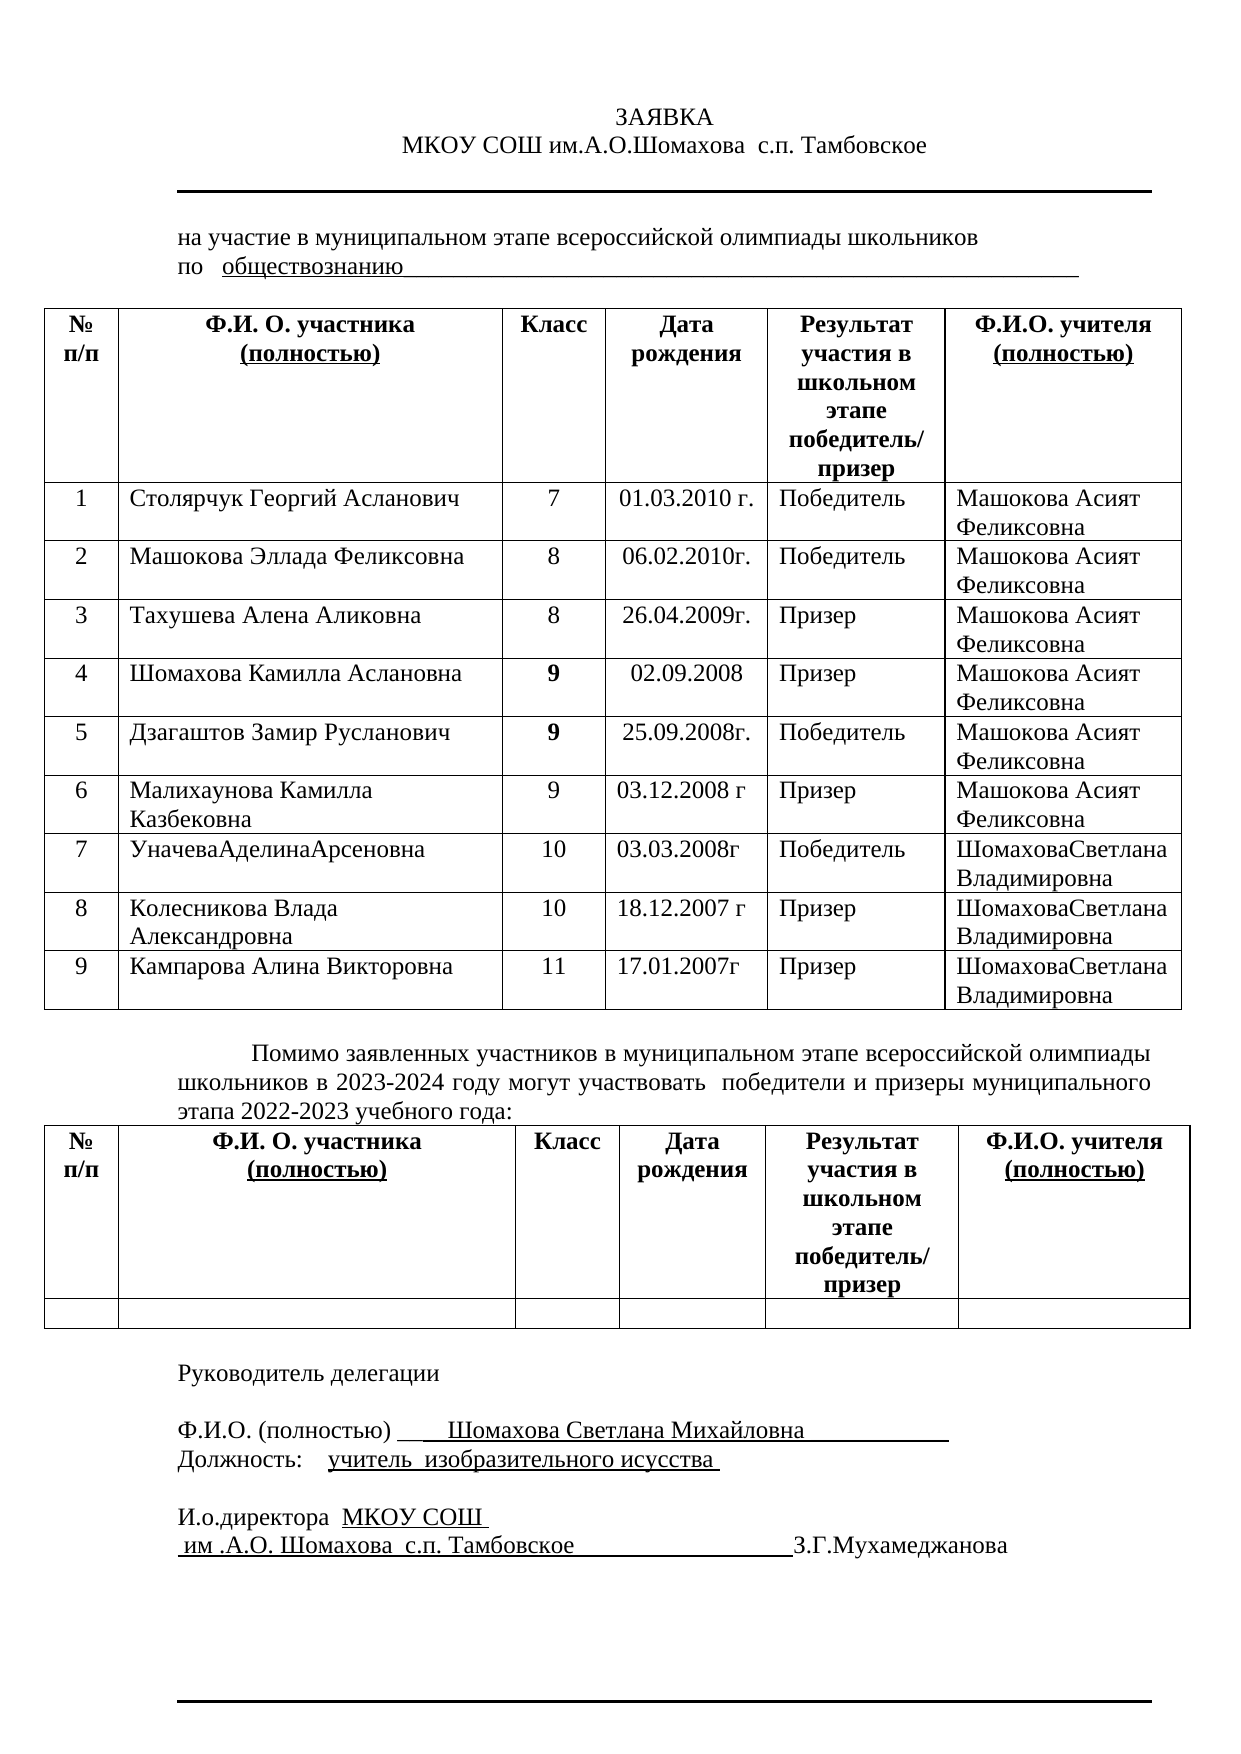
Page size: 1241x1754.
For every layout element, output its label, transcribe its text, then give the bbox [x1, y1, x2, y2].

table_cell 26.04.2009г. [606, 600, 767, 657]
table_cell 03.12.2008 г [606, 776, 767, 833]
table_cell 8 [503, 600, 605, 657]
table_header Ф.И.О. учителя (полностью) [959, 1126, 1189, 1298]
table_header Класс [503, 309, 605, 482]
table_cell 8 [503, 541, 605, 599]
text Помимо заявленных участников в муниципальном этапе всероссийской олимпиады школьников в 2023-2024 году могут участвовать победители и призеры муниципального этапа 2022-2023 учебного года: [177, 1038, 1152, 1125]
table_cell [516, 1299, 619, 1328]
table_cell Призер [768, 951, 944, 1009]
table_cell 06.02.2010г. [606, 541, 767, 599]
table_cell Победитель [768, 717, 944, 774]
table_cell Машокова Асият Феликсовна [946, 659, 1181, 716]
table_cell Машокова Асият Феликсовна [946, 600, 1181, 657]
table_cell 9 [503, 659, 605, 716]
table_cell [766, 1299, 958, 1328]
text МКОУ СОШ им.А.О.Шомахова с.п. Тамбовское [177, 131, 1152, 159]
table_cell ШомаховаСветлана Владимировна [946, 951, 1181, 1009]
table_cell 01.03.2010 г. [606, 483, 767, 540]
table_cell 25.09.2008г. [606, 717, 767, 774]
table_cell 3 [45, 600, 118, 657]
table_cell 7 [45, 834, 118, 892]
table_cell 9 [503, 776, 605, 833]
text по обществознанию______________________________________________________ [177, 251, 1152, 279]
text на участие в муниципальном этапе всероссийской олимпиады школьников [177, 222, 1152, 251]
table_cell 10 [503, 893, 605, 950]
table_header Ф.И.О. учителя (полностью) [946, 309, 1181, 482]
table_header Дата рождения [606, 309, 767, 482]
table_header Результат участия в школьном этапе победитель/ призер [768, 309, 944, 482]
text И.о.директора МКОУ СОШ [177, 1502, 1152, 1530]
table_cell [620, 1299, 765, 1328]
table_cell 17.01.2007г [606, 951, 767, 1009]
table_cell Машокова Асият Феликсовна [946, 483, 1181, 540]
text Должность: учитель_изобразительного исусства [177, 1444, 1152, 1473]
table_cell ШомаховаСветлана Владимировна [946, 834, 1181, 892]
table_cell Победитель [768, 483, 944, 540]
table_cell [45, 1299, 118, 1328]
table_cell 4 [45, 659, 118, 716]
table_cell Дзагаштов Замир Русланович [119, 717, 502, 774]
table_cell 7 [503, 483, 605, 540]
table_cell 02.09.2008 [606, 659, 767, 716]
text Руководитель делегации [177, 1358, 1152, 1387]
table_cell Победитель [768, 834, 944, 892]
table_cell Машокова Эллада Феликсовна [119, 541, 502, 599]
table_cell 5 [45, 717, 118, 774]
table_cell 10 [503, 834, 605, 892]
table_cell Кампарова Алина Викторовна [119, 951, 502, 1009]
table_cell Малихаунова Камилла Казбековна [119, 776, 502, 833]
table_cell Победитель [768, 541, 944, 599]
table_cell Призер [768, 659, 944, 716]
table_header Ф.И. О. участника (полностью) [119, 309, 502, 482]
table_cell 1 [45, 483, 118, 540]
table_cell Тахушева Алена Аликовна [119, 600, 502, 657]
table_cell Колесникова Влада Александровна [119, 893, 502, 950]
table_cell Столярчук Георгий Асланович [119, 483, 502, 540]
table_cell 9 [45, 951, 118, 1009]
table_cell [959, 1299, 1189, 1328]
table_cell 9 [503, 717, 605, 774]
table_header Результат участия в школьном этапе победитель/ призер [766, 1126, 958, 1298]
table_cell 18.12.2007 г [606, 893, 767, 950]
text Ф.И.О. (полностью) ____Шомахова Светлана Михайловна ___________ [177, 1415, 1152, 1444]
table_cell ШомаховаСветлана Владимировна [946, 893, 1181, 950]
table_cell Призер [768, 893, 944, 950]
text ЗАЯВКА [177, 102, 1152, 131]
table_cell УначеваАделинаАрсеновна [119, 834, 502, 892]
text им .А.О. Шомахова с.п. Тамбовское З.Г.Мухамеджанова [177, 1530, 1152, 1559]
table_header № п/п [45, 1126, 118, 1298]
table_cell 11 [503, 951, 605, 1009]
table_cell 8 [45, 893, 118, 950]
table_cell Машокова Асият Феликсовна [946, 717, 1181, 774]
table_cell 6 [45, 776, 118, 833]
table_header Класс [516, 1126, 619, 1298]
table_header Ф.И. О. участника (полностью) [119, 1126, 515, 1298]
table_cell Призер [768, 776, 944, 833]
table_cell Шомахова Камилла Аслановна [119, 659, 502, 716]
table_header Дата рождения [620, 1126, 765, 1298]
table_cell [119, 1299, 515, 1328]
table_header № п/п [45, 309, 118, 482]
table_cell Призер [768, 600, 944, 657]
table_cell Машокова Асият Феликсовна [946, 776, 1181, 833]
table_cell 2 [45, 541, 118, 599]
table_cell Машокова Асият Феликсовна [946, 541, 1181, 599]
table_cell 03.03.2008г [606, 834, 767, 892]
